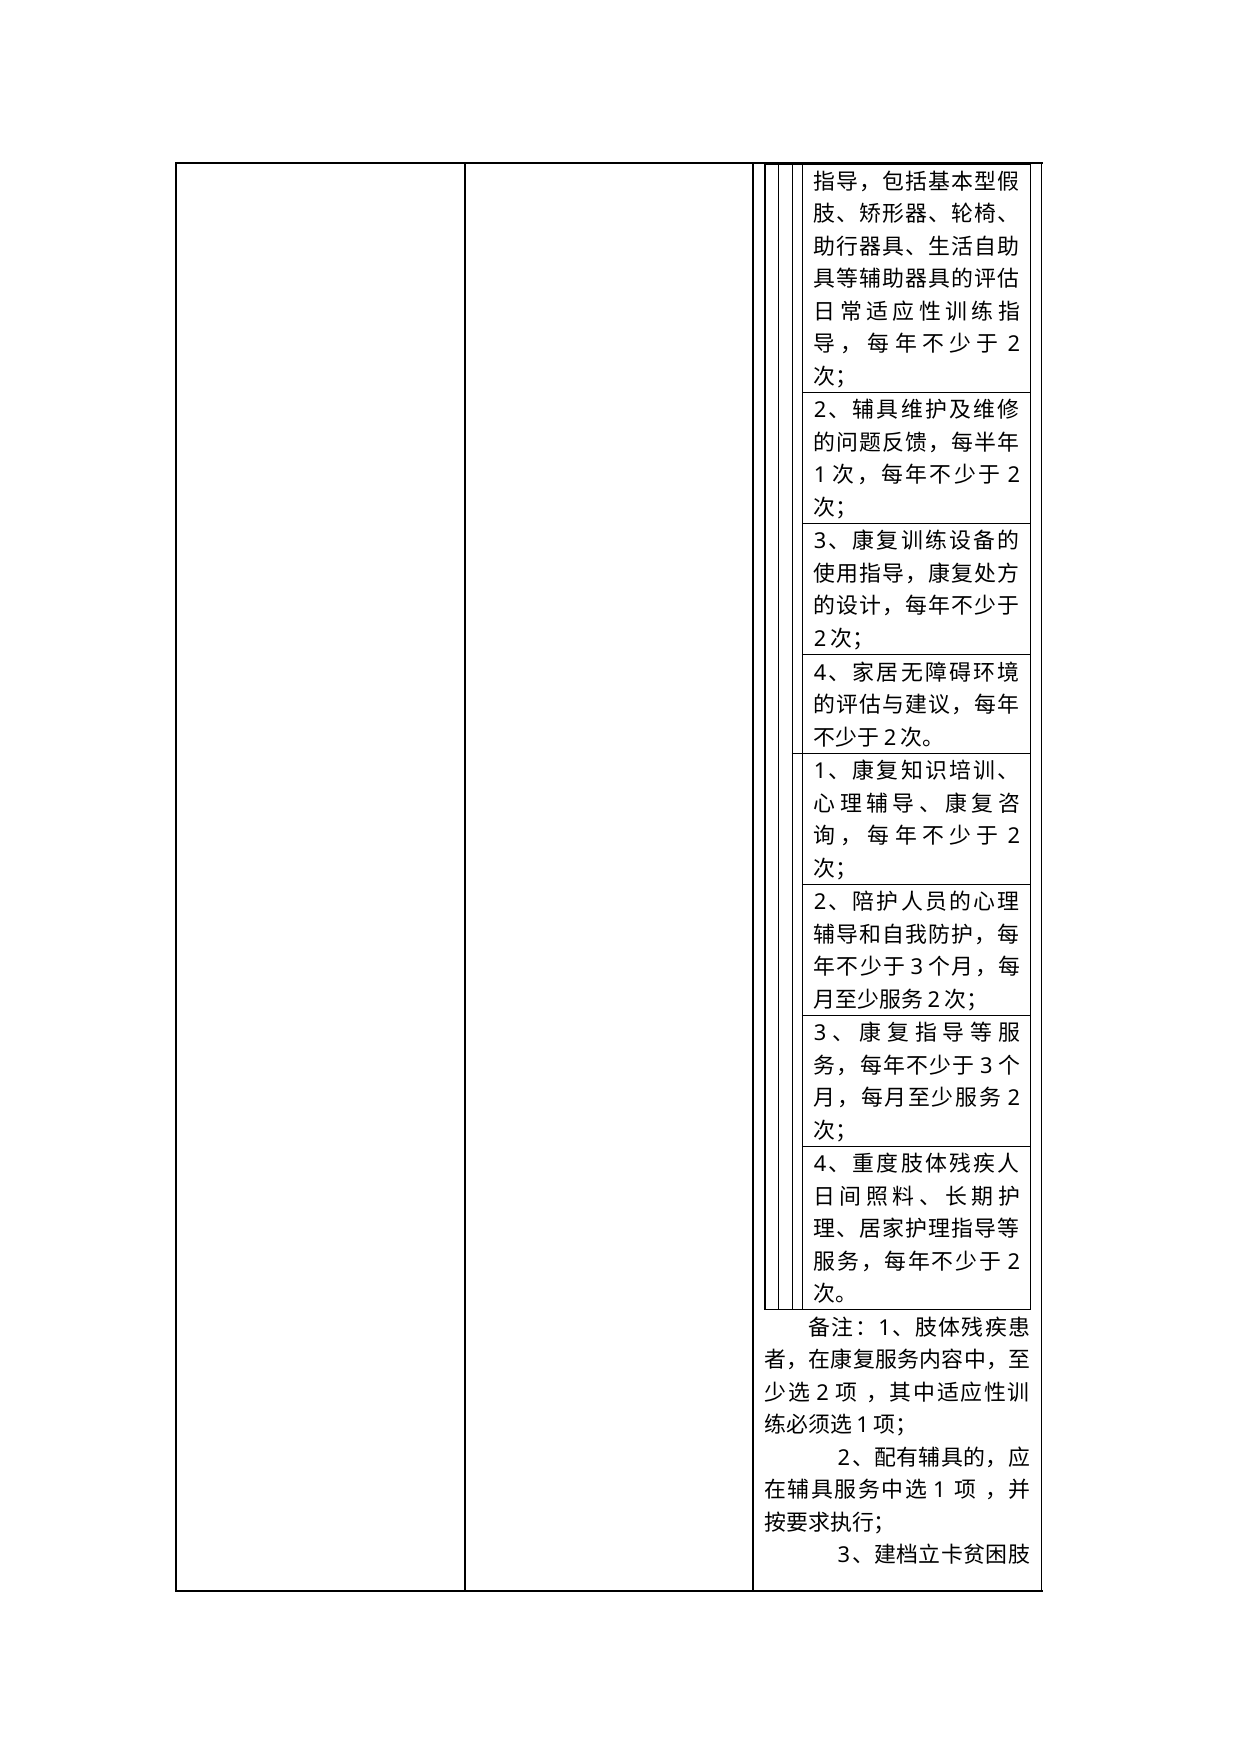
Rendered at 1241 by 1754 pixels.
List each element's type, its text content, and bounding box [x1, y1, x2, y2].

table_cell [466, 164, 752, 1590]
table_cell 4 [177, 164, 464, 1590]
